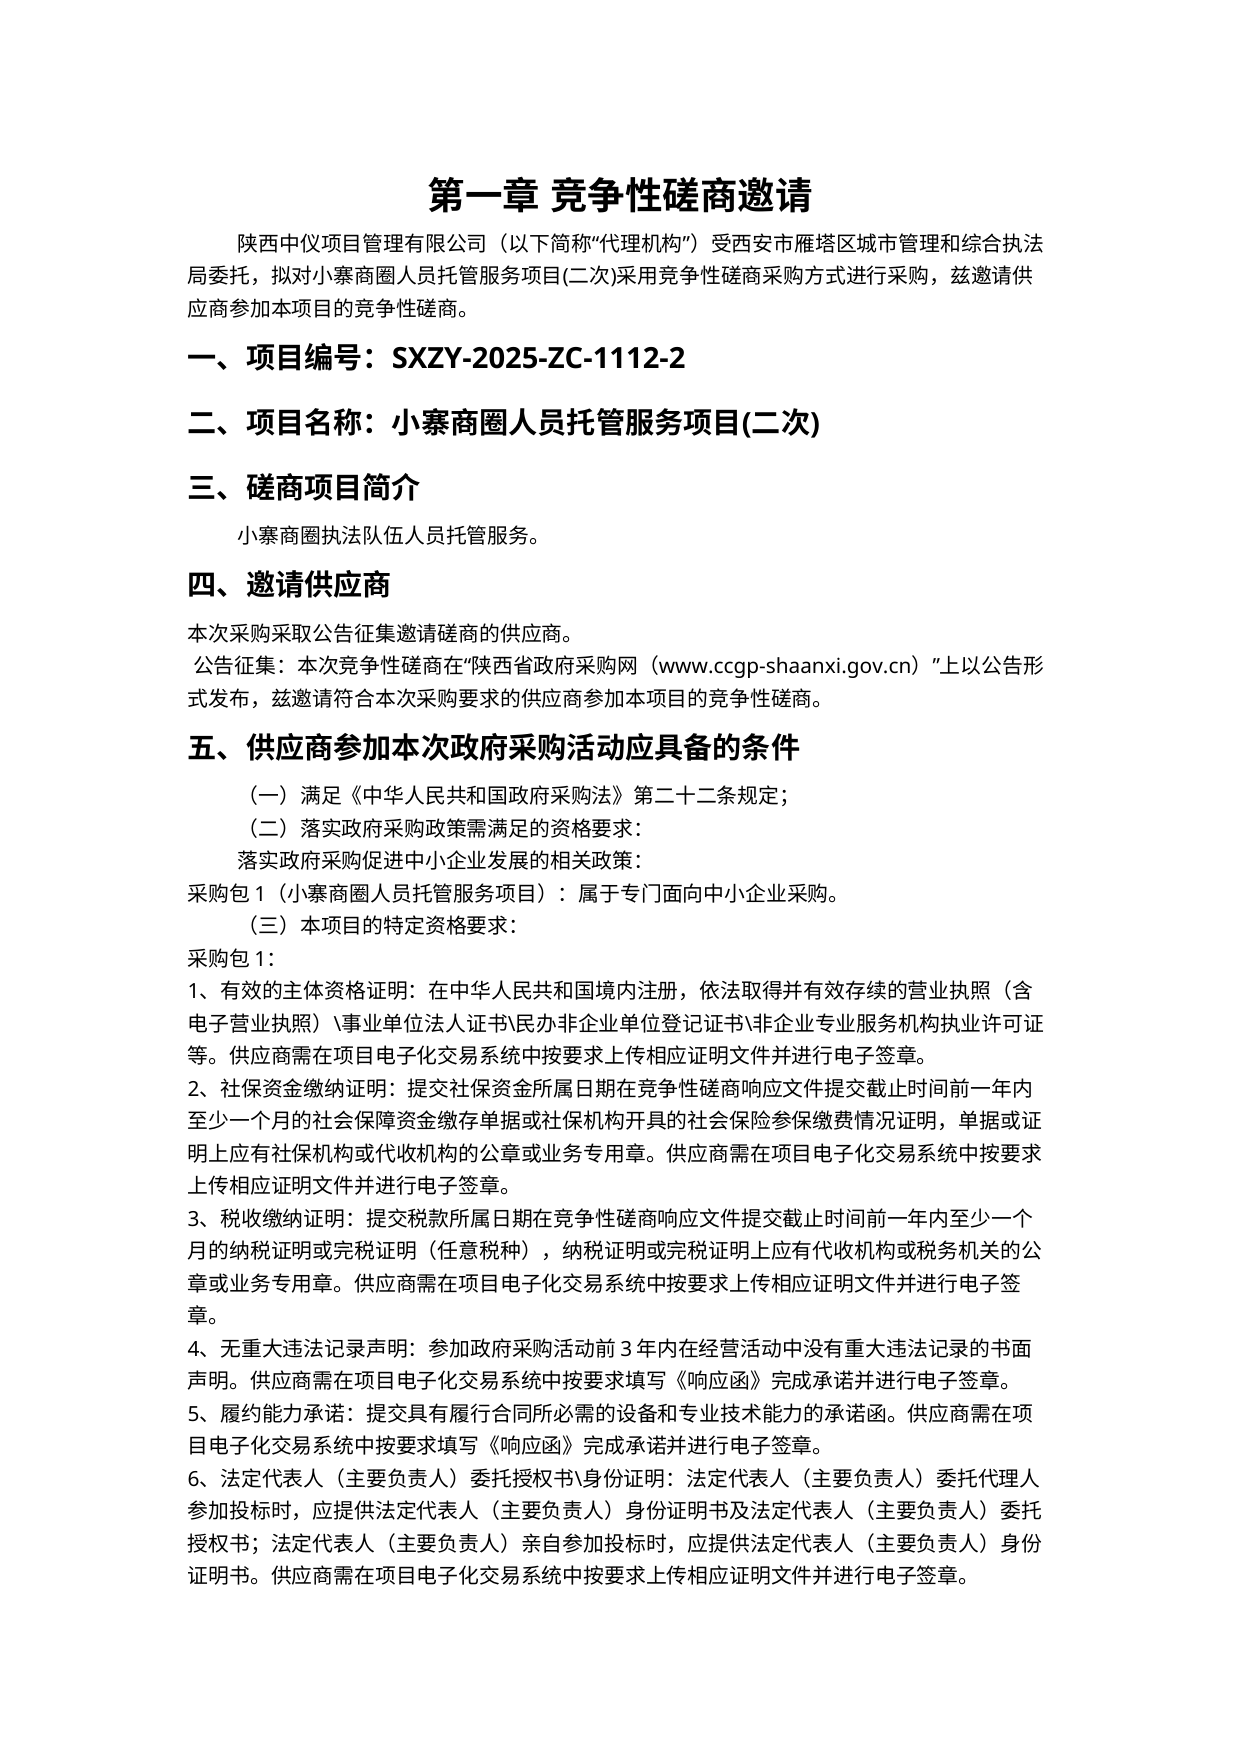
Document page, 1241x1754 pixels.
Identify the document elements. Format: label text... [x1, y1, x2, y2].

text （一）满足《中华人民共和国政府采购法》第二十二条规定； [187, 779, 1053, 812]
text 4、无重大违法记录声明：参加政府采购活动前3年内在经营活动中没有重大违法记录的书面声明。供应商需在项目电子化交易系统中按要求填写《响应函》完成承诺并进行电子签章。 [187, 1332, 1053, 1397]
text 公告征集：本次竞争性磋商在“陕西省政府采购网（www.ccgp-shaanxi.gov.cn）”上以公告形式发布，兹邀请符合本次采购要求的供应商参加本项目的竞争性磋商。 [187, 649, 1053, 714]
text 陕西中仪项目管理有限公司（以下简称“代理机构”）受西安市雁塔区城市管理和综合执法局委托，拟对小寨商圈人员托管服务项目(二次)采用竞争性磋商采购方式进行采购，兹邀请供应商参加本项目的竞争性磋商。 [187, 227, 1053, 324]
text 采购包1（小寨商圈人员托管服务项目）：属于专门面向中小企业采购。 [187, 877, 1053, 909]
text 本次采购采取公告征集邀请磋商的供应商。 [187, 617, 1053, 649]
text 2、社保资金缴纳证明：提交社保资金所属日期在竞争性磋商响应文件提交截止时间前一年内至少一个月的社会保障资金缴存单据或社保机构开具的社会保险参保缴费情况证明，单据或证明上应有社保机构或代收机构的公章或业务专用章。供应商需在项目电子化交易系统中按要求上传相应证明文件并进行电子签章。 [187, 1072, 1053, 1202]
text 6、法定代表人（主要负责人）委托授权书\身份证明：法定代表人（主要负责人）委托代理人参加投标时，应提供法定代表人（主要负责人）身份证明书及法定代表人（主要负责人）委托授权书；法定代表人（主要负责人）亲自参加投标时，应提供法定代表人（主要负责人）身份证明书。供应商需在项目电子化交易系统中按要求上传相应证明文件并进行电子签章。 [187, 1462, 1053, 1592]
text 五、供应商参加本次政府采购活动应具备的条件 [187, 714, 1053, 779]
text 一、项目编号：SXZY-2025-ZC-1112-2 [187, 324, 1053, 389]
text （三）本项目的特定资格要求： [187, 909, 1053, 942]
text 三、磋商项目简介 [187, 454, 1053, 519]
text 3、税收缴纳证明：提交税款所属日期在竞争性磋商响应文件提交截止时间前一年内至少一个月的纳税证明或完税证明（任意税种），纳税证明或完税证明上应有代收机构或税务机关的公章或业务专用章。供应商需在项目电子化交易系统中按要求上传相应证明文件并进行电子签章。 [187, 1202, 1053, 1332]
text 四、邀请供应商 [187, 552, 1053, 617]
text 5、履约能力承诺：提交具有履行合同所必需的设备和专业技术能力的承诺函。供应商需在项目电子化交易系统中按要求填写《响应函》完成承诺并进行电子签章。 [187, 1397, 1053, 1462]
text 采购包1： [187, 942, 1053, 974]
text 落实政府采购促进中小企业发展的相关政策： [187, 844, 1053, 877]
text 二、项目名称：小寨商圈人员托管服务项目(二次) [187, 389, 1053, 454]
text 小寨商圈执法队伍人员托管服务。 [187, 519, 1053, 552]
text （二）落实政府采购政策需满足的资格要求： [187, 812, 1053, 844]
text 第一章 竞争性磋商邀请 [187, 162, 1053, 227]
text 1、有效的主体资格证明：在中华人民共和国境内注册，依法取得并有效存续的营业执照（含电子营业执照）\事业单位法人证书\民办非企业单位登记证书\非企业专业服务机构执业许可证等。供应商需在项目电子化交易系统中按要求上传相应证明文件并进行电子签章。 [187, 974, 1053, 1072]
